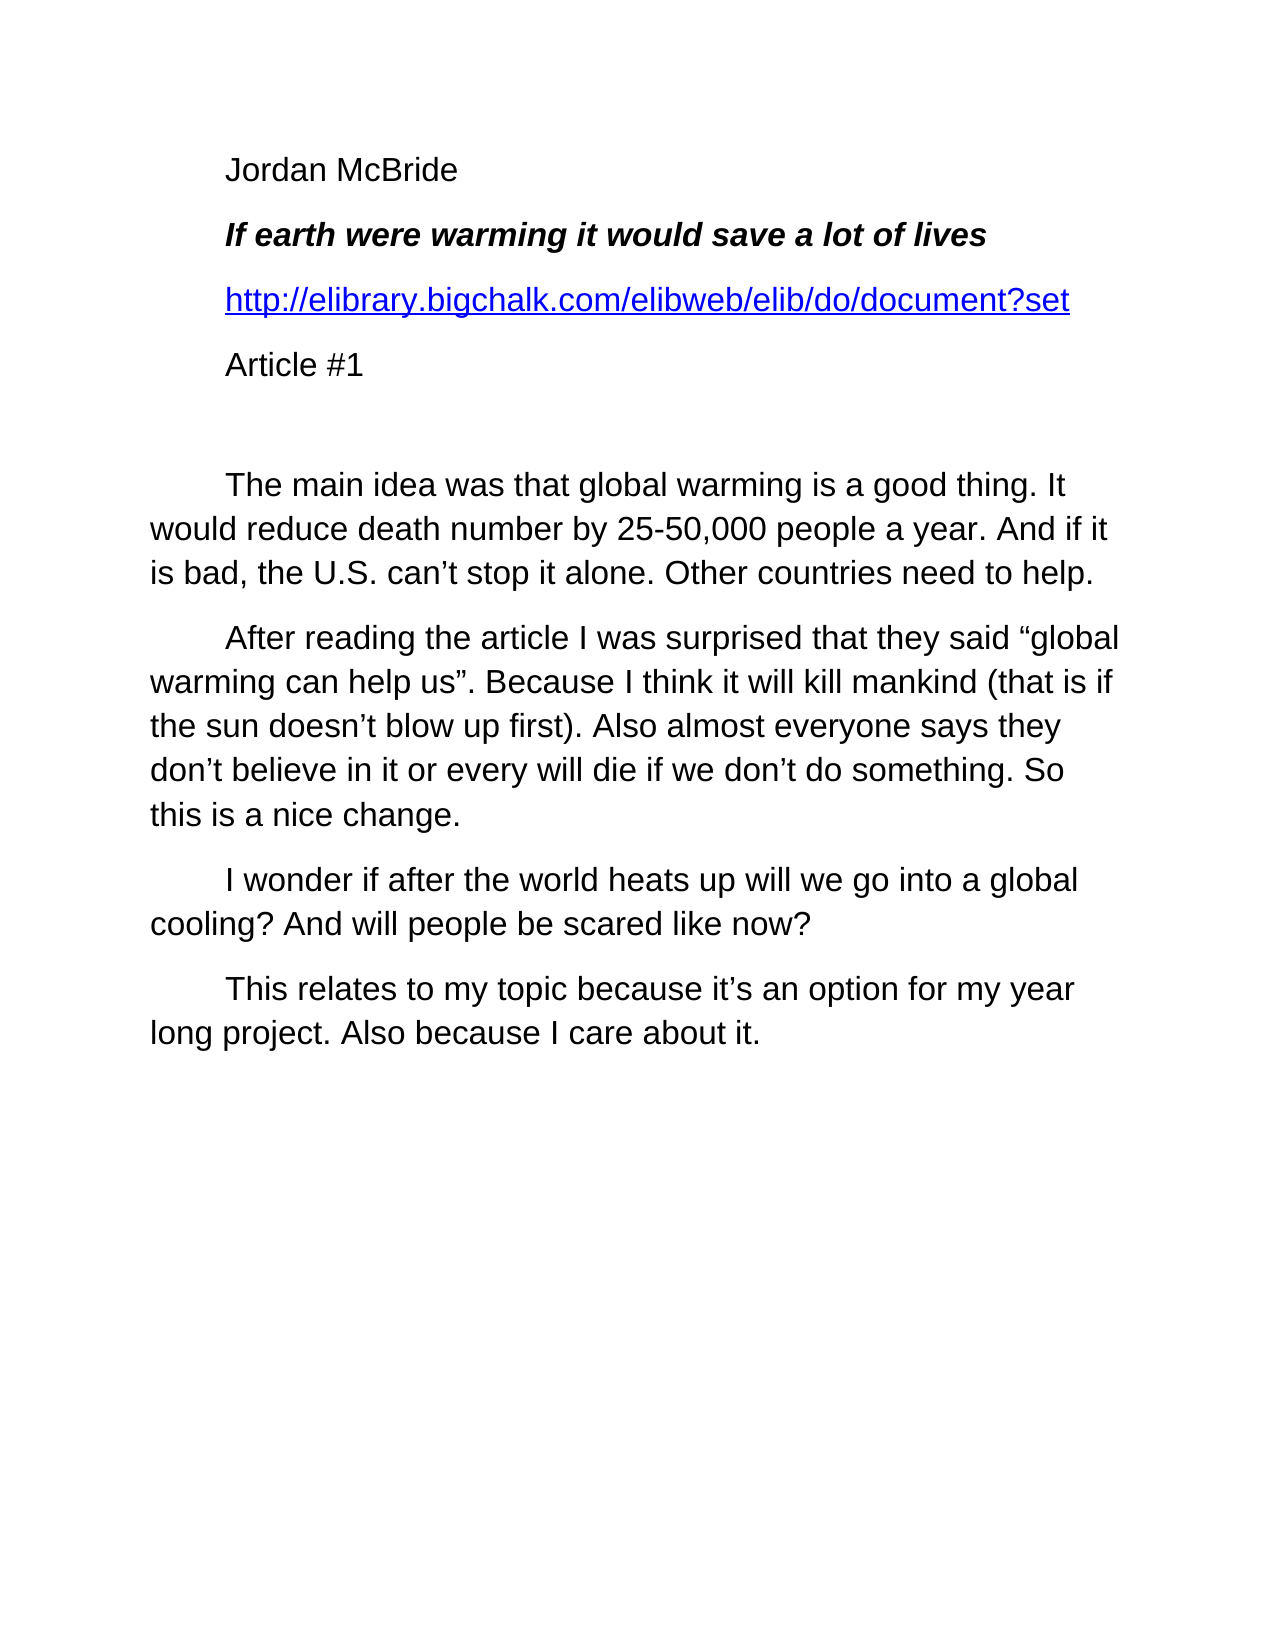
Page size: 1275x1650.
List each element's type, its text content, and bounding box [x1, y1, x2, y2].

text The main idea was that global warming is a good thing. It would reduce death number by 25-50,000 people a year. And if it is bad, the can’t stop it alone. Other countries need to help. [150, 464, 1125, 591]
text After reading the article I was surprised that they said “global warming can help us”. Because I think it will kill mankind (that is if the sun doesn’t blow up first). Also almost everyone says they don’t believe in it or every will die if we don’t do something. So this is a nice change. [150, 618, 1125, 833]
text If earth were warming it would save a lot of lives [150, 215, 1125, 253]
text Jordan McBride [150, 150, 1125, 188]
text http://elibrary.bigchalk.com/elibweb/elib/do/document?set [150, 280, 1125, 318]
text Article #1 [150, 345, 1125, 383]
text This relates to my topic because it’s an option for my year long project. Also because I care about it. [150, 969, 1125, 1051]
text I wonder if after the world heats up will we go into a global cooling? And will people be scared like now? [150, 859, 1125, 942]
